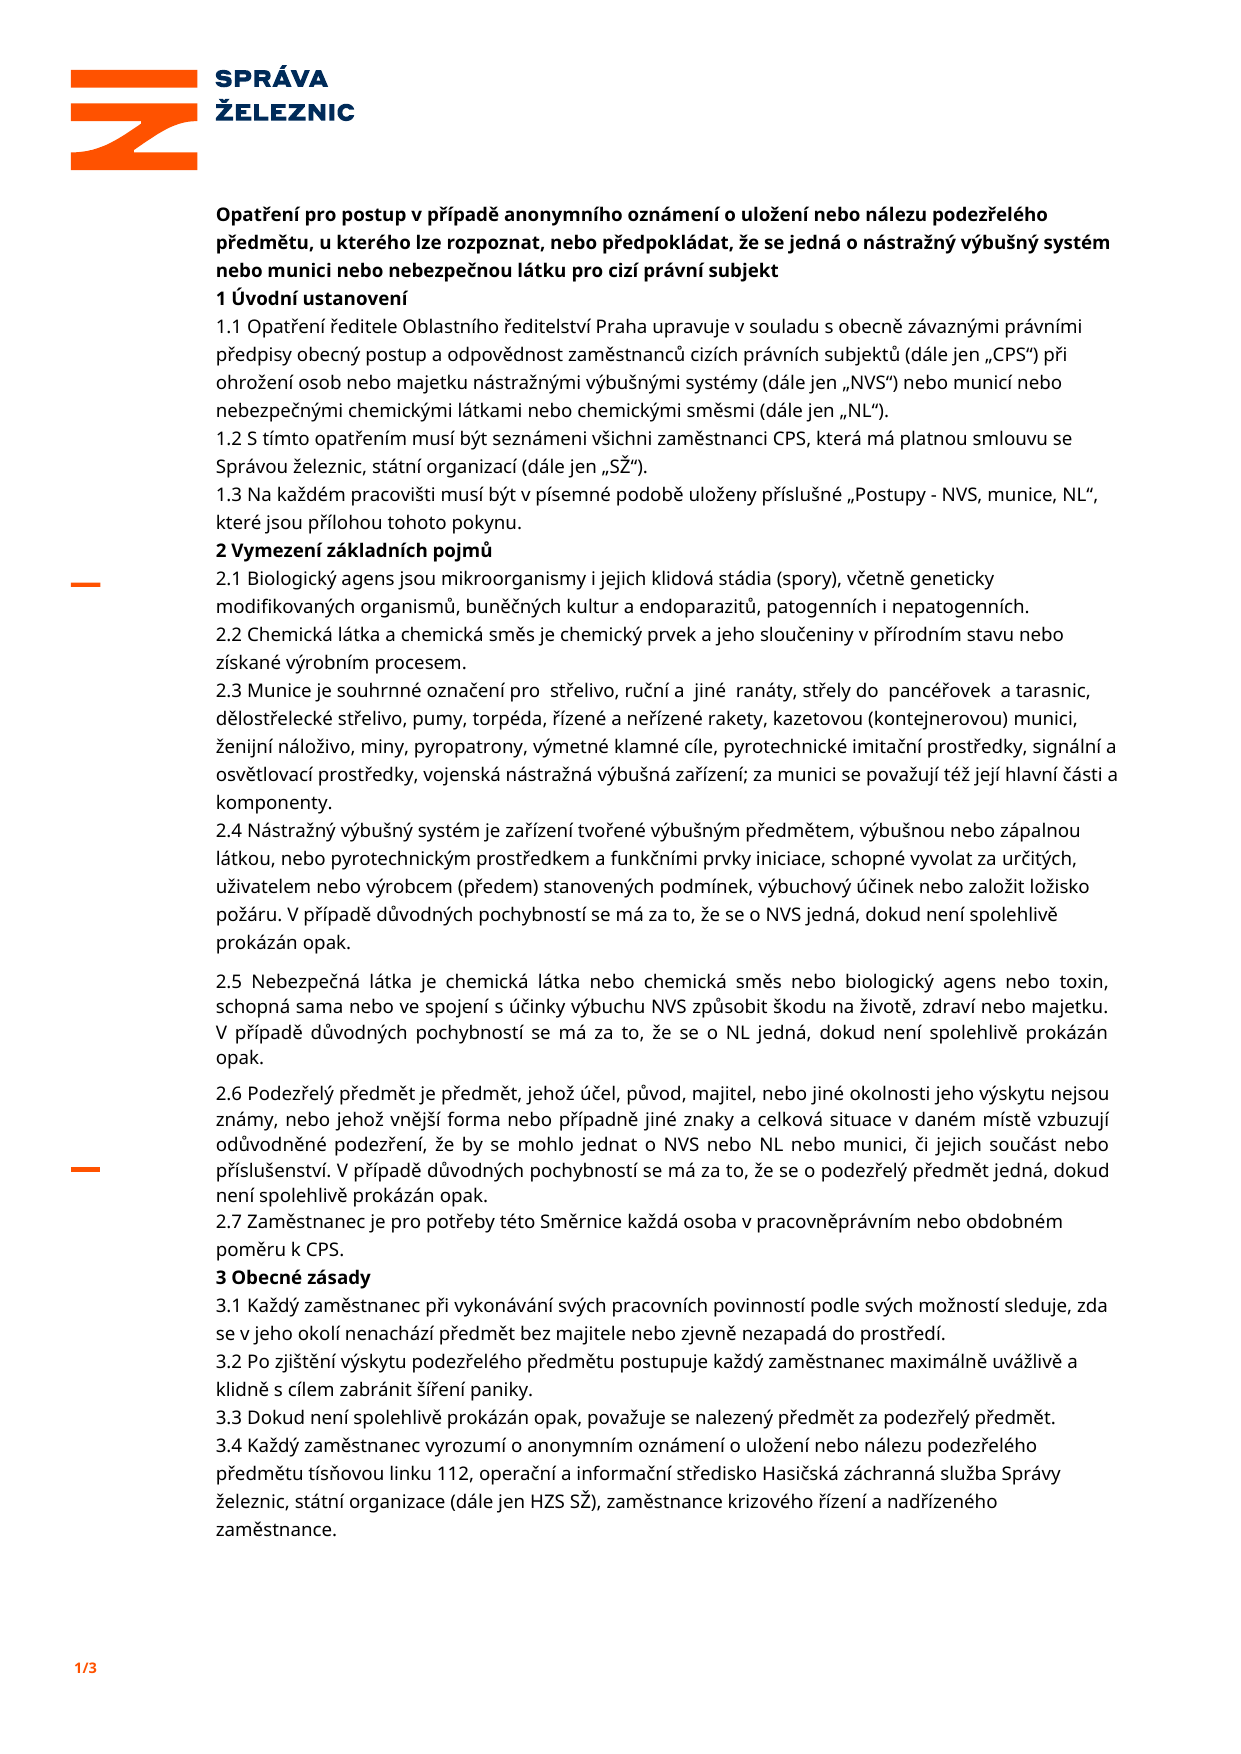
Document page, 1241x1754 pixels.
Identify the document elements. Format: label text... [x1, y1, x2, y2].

text 2.6 Podezřelý předmět je předmět, jehož účel, původ, majitel, nebo jiné okolnosti jeho výskytu nejsou známy, nebo jehož vnější forma nebo případně jiné znaky a celková situace v daném místě vzbuzují odůvodněné podezření, že by se mohlo jednat o NVS nebo NL nebo munici, či jejich součást nebo příslušenství. V případě důvodných pochybností se má za to, že se o podezřelý předmět jedná, dokud není spolehlivě prokázán opak. [216, 1080, 1110, 1208]
text 3.3 Dokud není spolehlivě prokázán opak, považuje se nalezený předmět za podezřelý předmět. [216, 1404, 1122, 1430]
text 1 Úvodní ustanovení [216, 285, 1122, 311]
text 3.4 Každý zaměstnanec vyrozumí o anonymním oznámení o uložení nebo nálezu podezřelého předmětu tísňovou linku 112, operační a informační středisko Hasičská záchranná služba Správy železnic, státní organizace (dále jen HZS SŽ), zaměstnance krizového řízení a nadřízeného zaměstnance. [216, 1432, 1122, 1542]
text 3.2 Po zjištění výskytu podezřelého předmětu postupuje každý zaměstnanec maximálně uvážlivě a klidně s cílem zabránit šíření paniky. [216, 1348, 1122, 1402]
text 3.1 Každý zaměstnanec při vykonávání svých pracovních povinností podle svých možností sleduje, zda se v jeho okolí nenachází předmět bez majitele nebo zjevně nezapadá do prostředí. [216, 1292, 1122, 1346]
text 2.1 Biologický agens jsou mikroorganismy i jejich klidová stádia (spory), včetně geneticky modifikovaných organismů, buněčných kultur a endoparazitů, patogenních i nepatogenních. [216, 565, 1122, 619]
text 2.7 Zaměstnanec je pro potřeby této Směrnice každá osoba v pracovněprávním nebo obdobném poměru k CPS. [216, 1208, 1122, 1262]
text 2.3 Munice je souhrnné označení pro střelivo, ruční a jiné ranáty, střely do pancéřovek a tarasnic, dělostřelecké střelivo, pumy, torpéda, řízené a neřízené rakety, kazetovou (kontejnerovou) munici, ženijní náloživo, miny, pyropatrony, výmetné klamné cíle, pyrotechnické imitační prostředky, signální a osvětlovací prostředky, vojenská nástražná výbušná zařízení; za munici se považují též její hlavní části a komponenty. [216, 677, 1122, 815]
text 1.1 Opatření ředitele Oblastního ředitelství Praha upravuje v souladu s obecně závaznými právními předpisy obecný postup a odpovědnost zaměstnanců cizích právních subjektů (dále jen „CPS“) při ohrožení osob nebo majetku nástražnými výbušnými systémy (dále jen „NVS“) nebo municí nebo nebezpečnými chemickými látkami nebo chemickými směsmi (dále jen „NL“). [216, 313, 1122, 423]
text 2 Vymezení základních pojmů [216, 537, 1122, 563]
text 3 Obecné zásady [216, 1264, 1122, 1289]
text 2.2 Chemická látka a chemická směs je chemický prvek a jeho sloučeniny v přírodním stavu nebo získané výrobním procesem. [216, 621, 1122, 675]
text 1.2 S tímto opatřením musí být seznámeni všichni zaměstnanci CPS, která má platnou smlouvu se Správou železnic, státní organizací (dále jen „SŽ“). [216, 425, 1122, 479]
text 1.3 Na každém pracovišti musí být v písemné podobě uloženy příslušné „Postupy - NVS, munice, NL“, které jsou přílohou tohoto pokynu. [216, 481, 1122, 535]
text Opatření pro postup v případě anonymního oznámení o uložení nebo nálezu podezřelého předmětu, u kterého lze rozpoznat, nebo předpokládat, že se jedná o nástražný výbušný systém nebo munici nebo nebezpečnou látku pro cizí právní subjekt [216, 201, 1122, 283]
text 2.5 Nebezpečná látka je chemická látka nebo chemická směs nebo biologický agens nebo toxin, schopná sama nebo ve spojení s účinky výbuchu NVS způsobit škodu na životě, zdraví nebo majetku. V případě důvodných pochybností se má za to, že se o NL jedná, dokud není spolehlivě prokázán opak. [216, 968, 1110, 1070]
text 2.4 Nástražný výbušný systém je zařízení tvořené výbušným předmětem, výbušnou nebo zápalnou látkou, nebo pyrotechnickým prostředkem a funkčními prvky iniciace, schopné vyvolat za určitých, uživatelem nebo výrobcem (předem) stanovených podmínek, výbuchový účinek nebo založit ložisko požáru. V případě důvodných pochybností se má za to, že se o NVS jedná, dokud není spolehlivě prokázán opak. [216, 818, 1122, 955]
